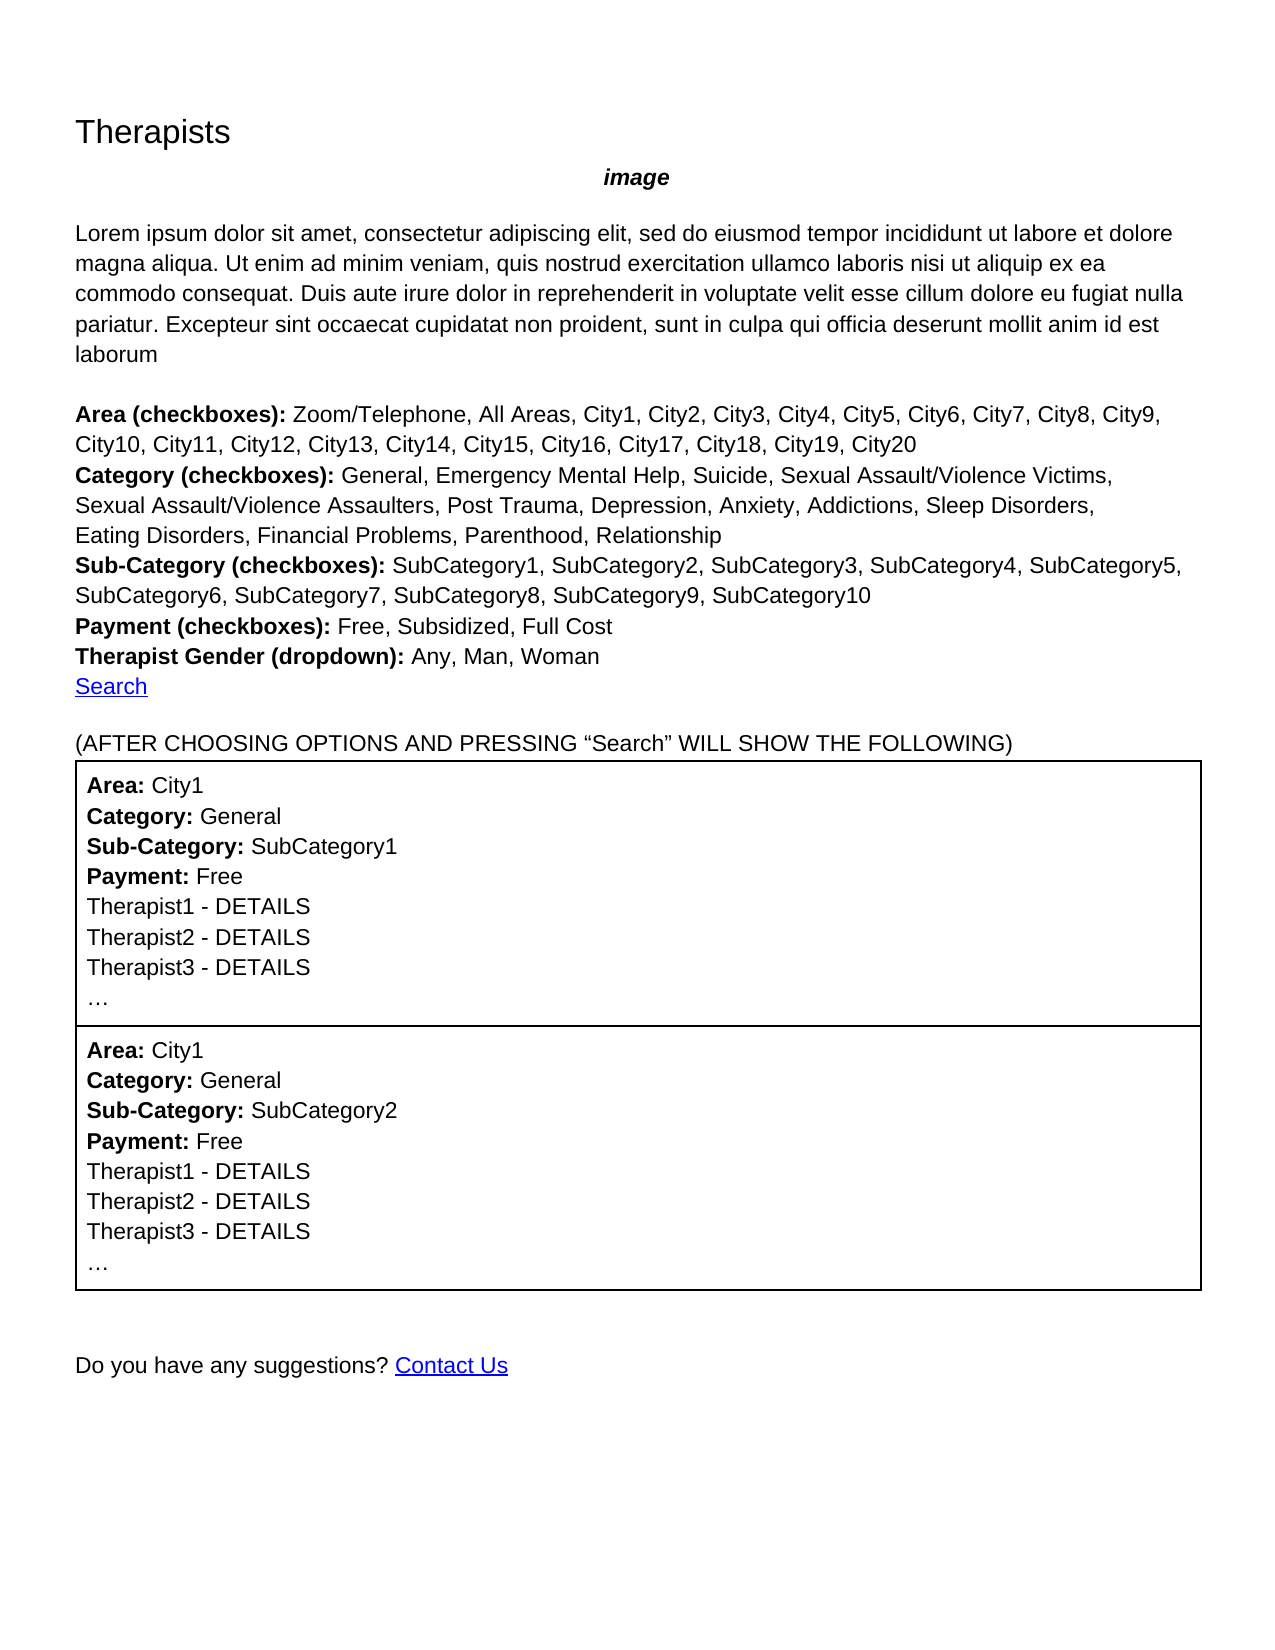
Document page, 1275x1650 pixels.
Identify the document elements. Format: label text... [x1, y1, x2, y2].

table_header Area: City1 Category: General Sub-Category: SubCategory1 Payment: Free Therapist1 - DETAILS Therapist2 - DETAILS Therapist3 - DETAILS … [77, 762, 1200, 1024]
text Payment (checkboxes): Free, Subsidized, Full Cost [75, 613, 1200, 639]
text Lorem ipsum dolor sit amet, consectetur adipiscing elit, sed do eiusmod tempor incididunt ut labore et dolore magna aliqua. Ut enim ad minim veniam, quis nostrud exercitation ullamco laboris nisi ut aliquip ex ea commodo consequat. Duis aute irure dolor in reprehenderit in voluptate velit esse cillum dolore eu fugiat nulla pariatur. Excepteur sint occaecat cupidatat non proident, sunt in culpa qui officia deserunt mollit anim id est laborum [75, 220, 1200, 367]
subtitle Therapists [75, 112, 1200, 151]
text Search [75, 673, 1200, 699]
text Category (checkboxes): General, Emergency Mental Help, Suicide, Sexual Assault/Violence Victims, [75, 462, 1200, 488]
text (AFTER CHOOSING OPTIONS AND PRESSING “Search” WILL SHOW THE FOLLOWING) [75, 730, 1200, 756]
text image [75, 163, 1200, 190]
text Eating Disorders, Financial Problems, Parenthood, Relationship [75, 522, 1200, 548]
table_cell Area: City1 Category: General Sub-Category: SubCategory2 Payment: Free Therapist1 - DETAILS Therapist2 - DETAILS Therapist3 - DETAILS … [77, 1027, 1200, 1289]
text Area (checkboxes): Zoom/Telephone, All Areas, City1, City2, City3, City4, City5, City6, City7, City8, City9, City10, City11, City12, City13, City14, City15, City16, City17, City18, City19, City20 [75, 401, 1200, 458]
text Do you have any suggestions? Contact Us [75, 1352, 1200, 1378]
text Therapist Gender (dropdown): Any, Man, Woman [75, 643, 1200, 669]
text Sub-Category (checkboxes): SubCategory1, SubCategory2, SubCategory3, SubCategory4, SubCategory5, SubCategory6, SubCategory7, SubCategory8, SubCategory9, SubCategory10 [75, 552, 1200, 609]
text Sexual Assault/Violence Assaulters, Post Trauma, Depression, Anxiety, Addictions, Sleep Disorders, [75, 492, 1200, 518]
